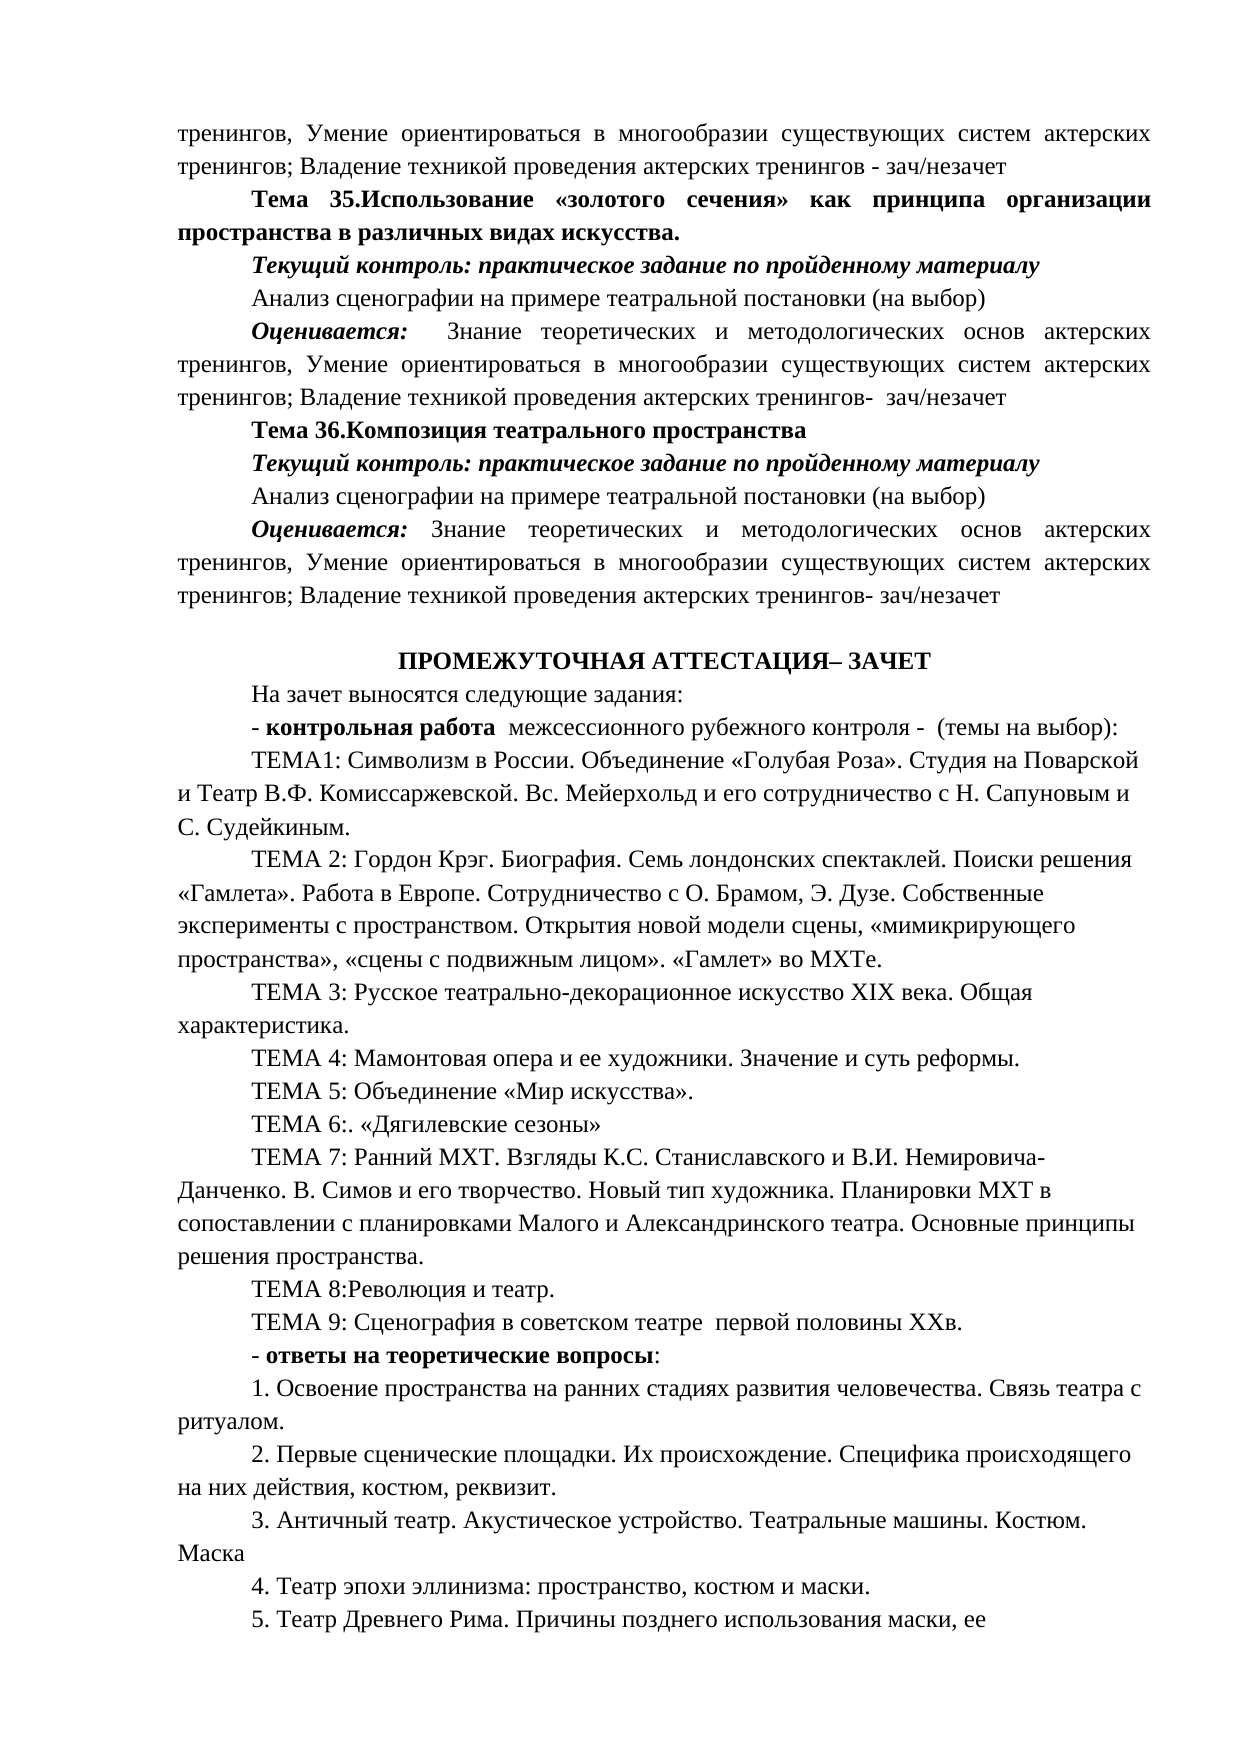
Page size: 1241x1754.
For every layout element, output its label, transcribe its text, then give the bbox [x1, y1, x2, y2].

text ТЕМА 3: Русское театрально-декорационное искусство XIX века. Общая характеристика. [177, 977, 1152, 1038]
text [177, 118, 1152, 180]
text ТЕМА 6:. «Дягилевские сезоны» [177, 1109, 1152, 1137]
text ТЕМА 5: Объединение «Мир искусства». [177, 1076, 1152, 1104]
text На зачет выносятся следующие задания: [177, 679, 1152, 708]
text ТЕМА 2: Гордон Крэг. Биография. Семь лондонских спектаклей. Поиски решения «Гамлета». Работа в Европе. Сотрудничество с О. Брамом, Э. Дузе. Собственные эксперименты с пространством. Открытия новой модели сцены, «мимикрирующего пространства», «сцены с подвижным лицом». «Гамлет» во МХТе. [177, 844, 1152, 972]
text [177, 1604, 1152, 1633]
text Тема 36.Композиция театрального пространства [177, 415, 1152, 444]
text ТЕМА1: Символизм в России. Объединение «Голубая Роза». Студия на Поварской и Театр В.Ф. Комиссаржевской. Вс. Мейерхольд и его сотрудничество с Н. Сапуновым и С. Судейкиным. [177, 746, 1152, 840]
text Текущий контроль: практическое задание по пройденному материалу [177, 448, 1152, 477]
text 3. Античный театр. Акустическое устройство. Театральные машины. Костюм. Маска [177, 1505, 1152, 1567]
text 1. Освоение пространства на ранних стадиях развития человечества. Связь театра с ритуалом. [177, 1373, 1152, 1435]
text 4. Театр эпохи эллинизма: пространство, костюм и маски. [177, 1571, 1152, 1600]
text ПРОМЕЖУТОЧНАЯ АТТЕСТАЦИЯ– ЗАЧЕТ [177, 646, 1152, 675]
text ТЕМА 7: Ранний МХТ. Взгляды К.С. Станиславского и В.И. Немировича-Данченко. В. Симов и его творчество. Новый тип художника. Планировки МХТ в сопоставлении с планировками Малого и Александринского театра. Основные принципы решения пространства. [177, 1142, 1152, 1269]
text ТЕМА 9: Сценография в советском театре первой половины ХХв. [177, 1307, 1152, 1336]
text Анализ сценографии на примере театральной постановки (на выбор) [177, 283, 1152, 312]
text Тема 35.Использование «золотого сечения» как принципа организации пространства в различных видах искусства. [177, 184, 1152, 246]
text ТЕМА 4: Мамонтовая опера и ее художники. Значение и суть реформы. [177, 1043, 1152, 1071]
text - контрольная работа межсессионного рубежного контроля - (темы на выбор): [177, 712, 1152, 741]
text ТЕМА 8:Революция и театр. [177, 1274, 1152, 1303]
text Текущий контроль: практическое задание по пройденному материалу [177, 250, 1152, 279]
text - ответы на теоретические вопросы: [177, 1340, 1152, 1369]
text 2. Первые сценические площадки. Их происхождение. Специфика происходящего на них действия, костюм, реквизит. [177, 1439, 1152, 1501]
text Анализ сценографии на примере театральной постановки (на выбор) [177, 481, 1152, 510]
